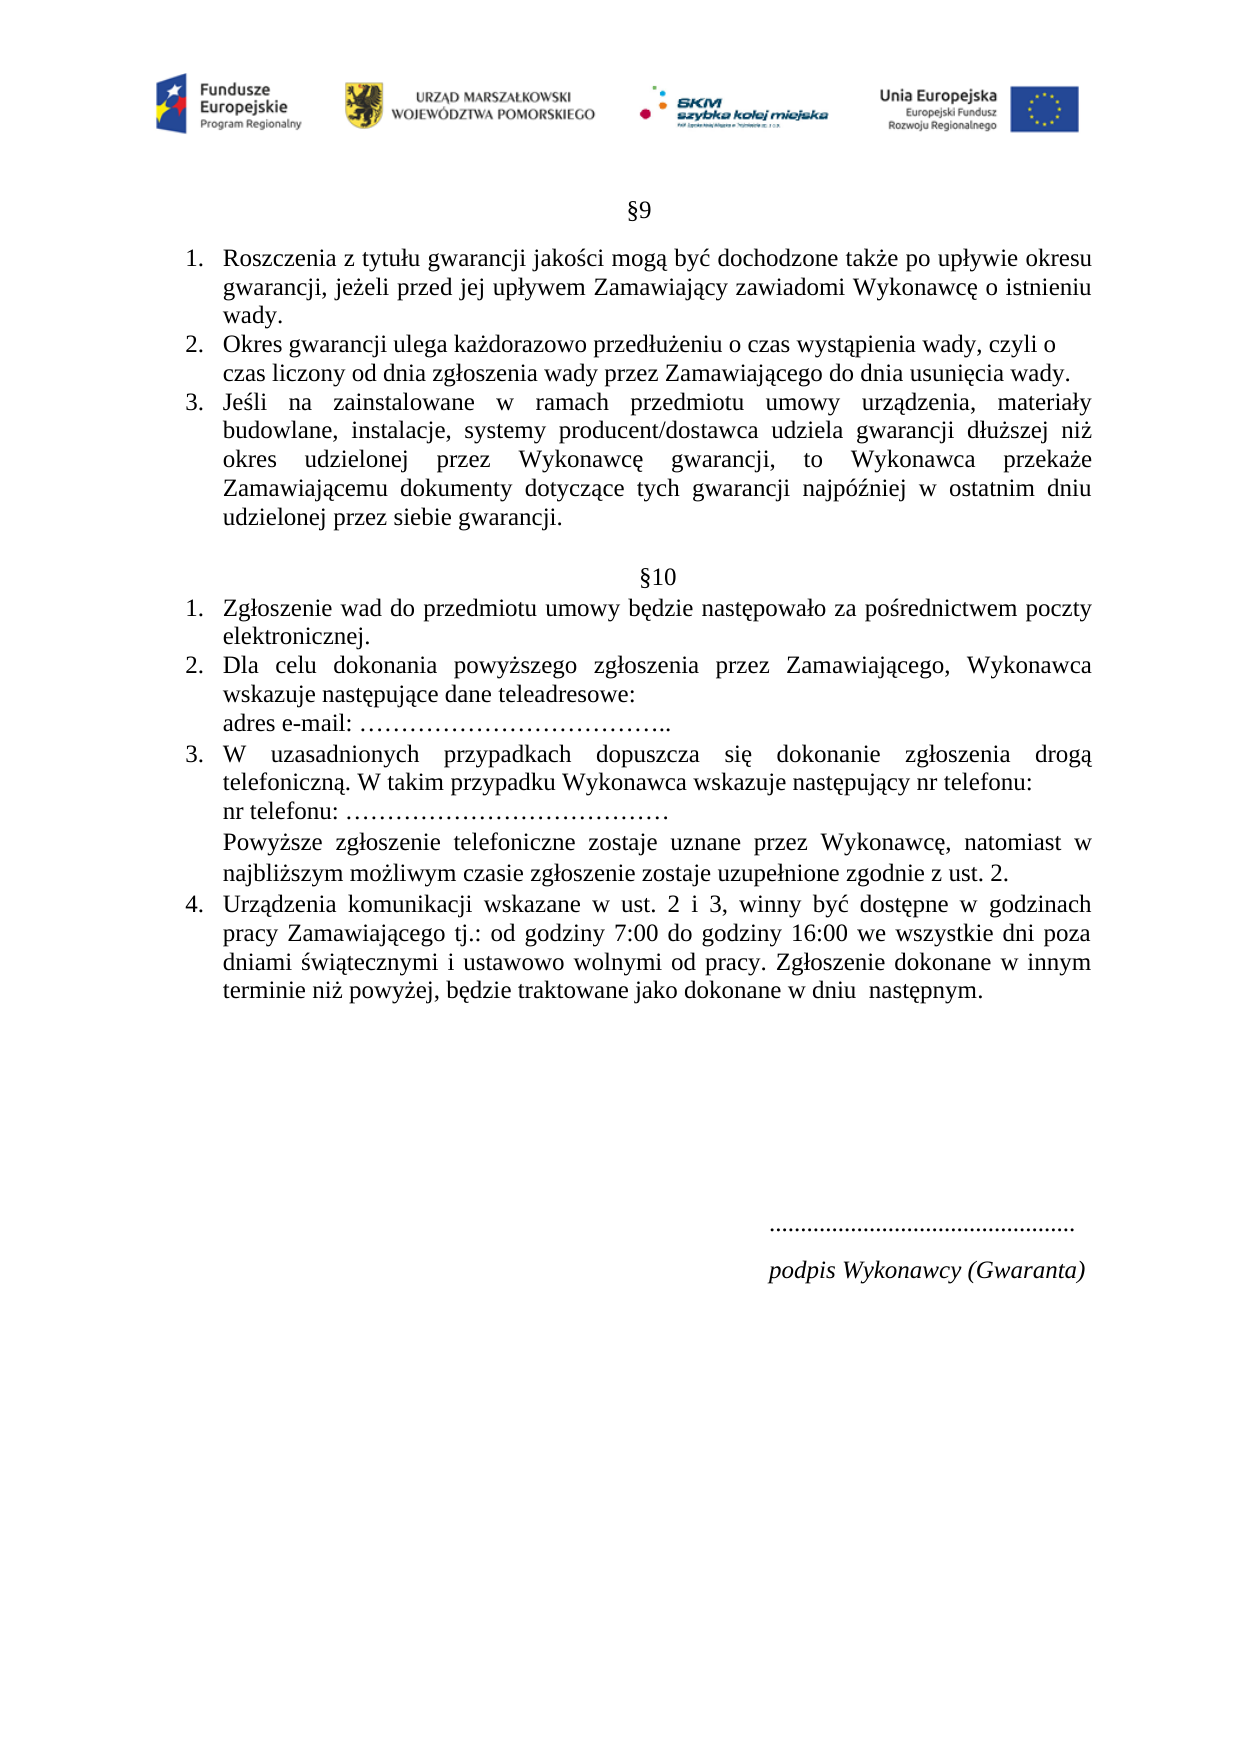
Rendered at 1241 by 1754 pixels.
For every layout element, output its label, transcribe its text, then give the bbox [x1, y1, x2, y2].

list Dla celu dokonania powyższego zgłoszenia przez Zamawiającego, Wykonawca wskazuje następujące dane teleadresowe: [185, 650, 1093, 708]
text podpis Wykonawcy (Gwaranta) [739, 1255, 1093, 1284]
text ................................................. [739, 1208, 1093, 1236]
list Zgłoszenie wad do przedmiotu umowy będzie następowało za pośrednictwem poczty elektronicznej. [185, 593, 1093, 650]
list Okres gwarancji ulega każdorazowo przedłużeniu o czas wystąpienia wady, czyli o czas liczony od dnia zgłoszenia wady przez Zamawiającego do dnia usunięcia wady. [185, 329, 1093, 387]
picture [147, 73, 1093, 148]
text §10 [223, 562, 1093, 590]
text Powyższe zgłoszenie telefoniczne zostaje uznane przez Wykonawcę, natomiast w najbliższym możliwym czasie zgłoszenie zostaje uzupełnione zgodnie z ust. 2. [223, 827, 1093, 887]
list W uzasadnionych przypadkach dopuszcza się dokonanie zgłoszenia drogą telefoniczną. W takim przypadku Wykonawca wskazuje następujący nr telefonu: [185, 739, 1093, 796]
list Urządzenia komunikacji wskazane w ust. 2 i 3, winny być dostępne w godzinach pracy Zamawiającego tj.: od godziny 7:00 do godziny 16:00 we wszystkie dni poza dniami świątecznymi i ustawowo wolnymi od pracy. Zgłoszenie dokonane w innym terminie niż powyżej, będzie traktowane jako dokonane w dniu następnym. [185, 889, 1093, 1004]
text nr telefonu: ………………………………… [223, 796, 1093, 825]
text adres e-mail: ……………………………….. [223, 708, 1093, 736]
list Jeśli na zainstalowane w ramach przedmiotu umowy urządzenia, materiały budowlane, instalacje, systemy producent/dostawca udziela gwarancji dłuższej niż okres udzielonej przez Wykonawcę gwarancji, to Wykonawca przekaże Zamawiającemu dokumenty dotyczące tych gwarancji najpóźniej w ostatnim dniu udzielonej przez siebie gwarancji. [185, 387, 1093, 531]
text §9 [185, 195, 1093, 224]
list Roszczenia z tytułu gwarancji jakości mogą być dochodzone także po upływie okresu gwarancji, jeżeli przed jej upływem Zamawiający zawiadomi Wykonawcę o istnieniu wady. [185, 243, 1093, 329]
